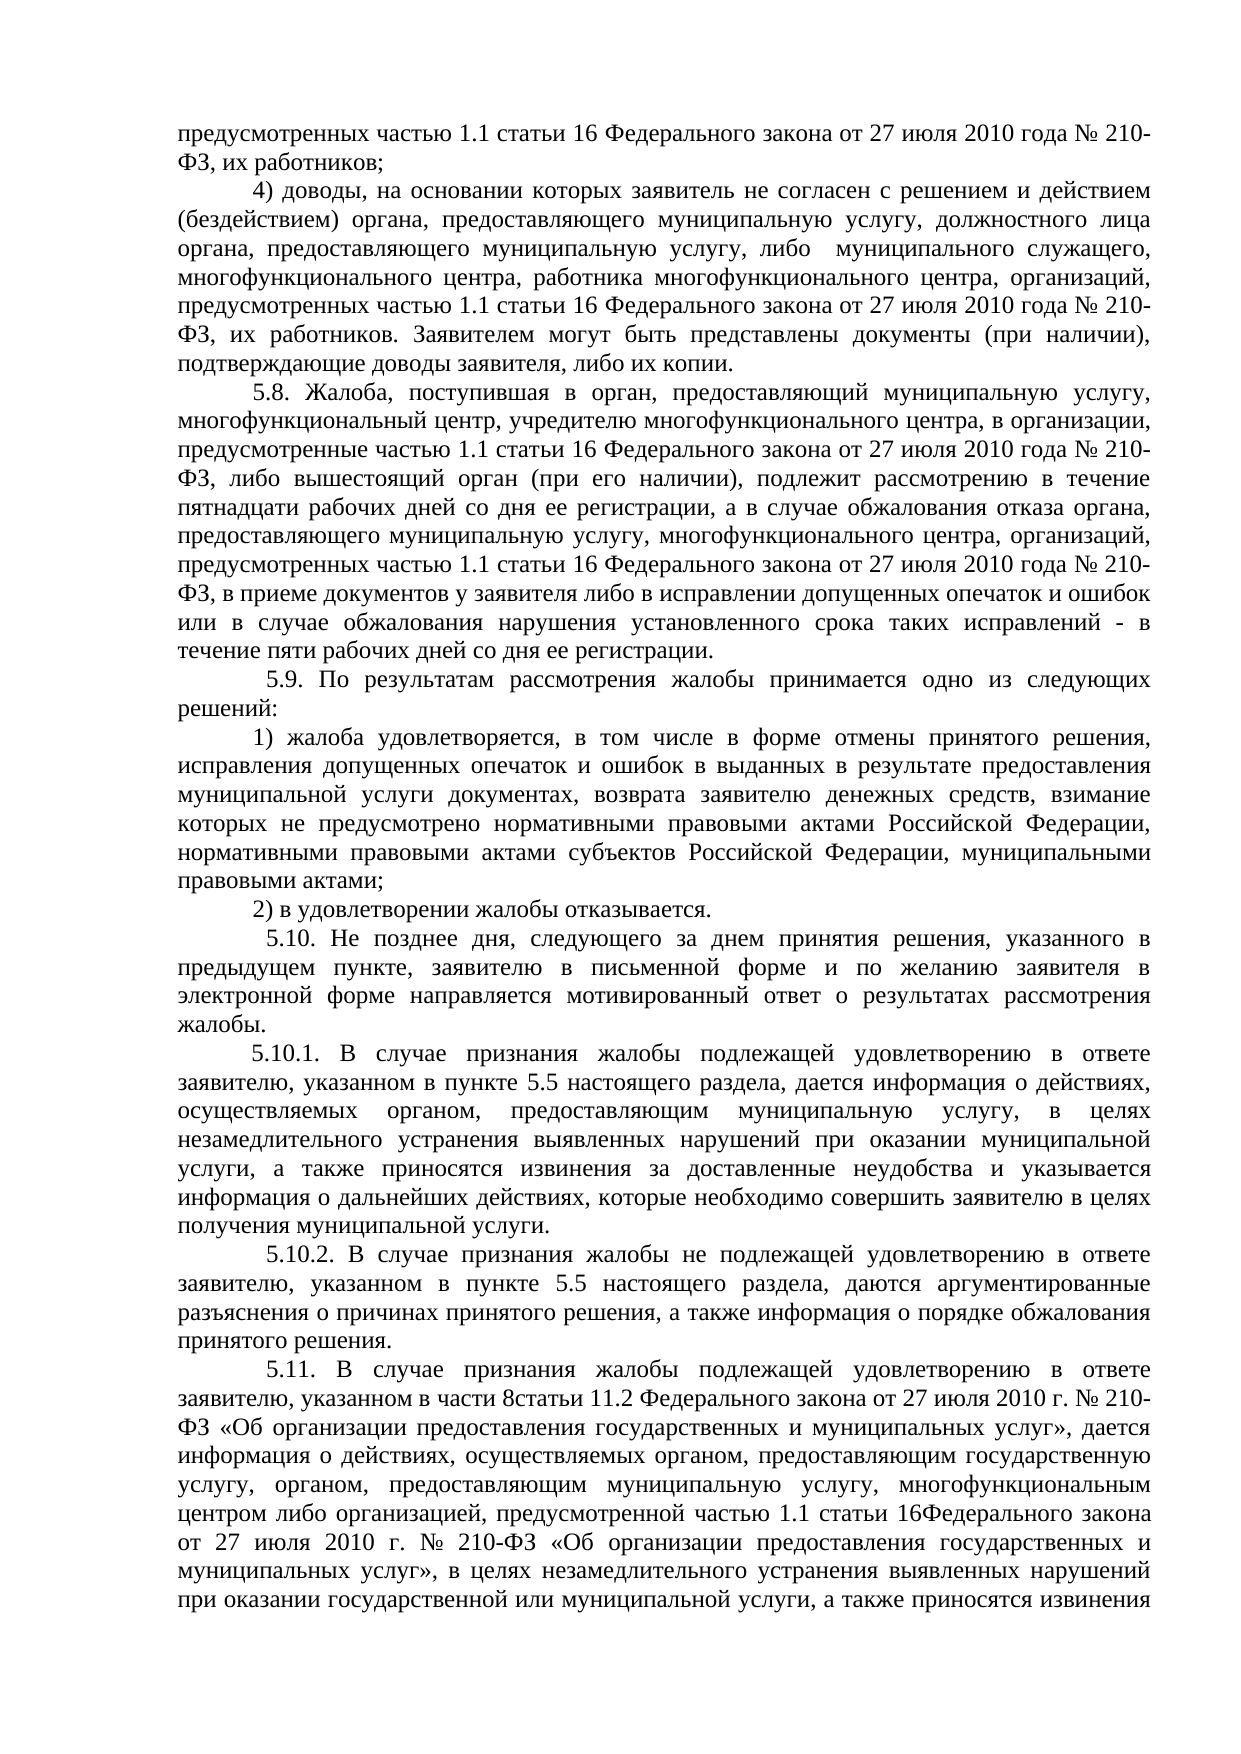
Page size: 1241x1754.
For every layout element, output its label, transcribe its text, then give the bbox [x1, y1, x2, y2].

text 5.9. По результатам рассмотрения жалобы принимается одно из следующих решений: [177, 664, 1152, 722]
text 5.10. Не позднее дня, следующего за днем принятия решения, указанного в предыдущем пункте, заявителю в письменной форме и по желанию заявителя в электронной форме направляется мотивированный ответ о результатах рассмотрения жалобы. [177, 923, 1152, 1038]
text 2) в удовлетворении жалобы отказывается. [177, 894, 1152, 923]
text 5.8. Жалоба, поступившая в орган, предоставляющий муниципальную услугу, многофункциональный центр, учредителю многофункционального центра, в организации, предусмотренные частью 1.1 статьи 16 Федерального закона от 27 июля 2010 года № 210-ФЗ, либо вышестоящий орган (при его наличии), подлежит рассмотрению в течение пятнадцати рабочих дней со дня ее регистрации, а в случае обжалования отказа органа, предоставляющего муниципальную услугу, многофункционального центра, организаций, предусмотренных частью 1.1 статьи 16 Федерального закона от 27 июля 2010 года № 210-ФЗ, в приеме документов у заявителя либо в исправлении допущенных опечаток и ошибок или в случае обжалования нарушения установленного срока таких исправлений - в течение пяти рабочих дней со дня ее регистрации. [177, 377, 1152, 664]
text 5.10.2. В случае признания жалобы не подлежащей удовлетворению в ответе заявителю, указанном в пункте 5.5 настоящего раздела, даются аргументированные разъяснения о причинах принятого решения, а также информация о порядке обжалования принятого решения. [177, 1239, 1152, 1354]
text 1) жалоба удовлетворяется, в том числе в форме отмены принятого решения, исправления допущенных опечаток и ошибок в выданных в результате предоставления муниципальной услуги документах, возврата заявителю денежных средств, взимание которых не предусмотрено нормативными правовыми актами Российской Федерации, нормативными правовыми актами субъектов Российской Федерации, муниципальными правовыми актами; [177, 722, 1152, 894]
text 4) доводы, на основании которых заявитель не согласен с решением и действием (бездействием) органа, предоставляющего муниципальную услугу, должностного лица органа, предоставляющего муниципальную услугу, либо муниципального служащего, многофункционального центра, работника многофункционального центра, организаций, предусмотренных частью 1.1 статьи 16 Федерального закона от 27 июля 2010 года № 210-ФЗ, их работников. Заявителем могут быть представлены документы (при наличии), подтверждающие доводы заявителя, либо их копии. [177, 176, 1152, 377]
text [177, 1354, 1152, 1613]
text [177, 118, 1152, 176]
text 5.10.1. В случае признания жалобы подлежащей удовлетворению в ответе заявителю, указанном в пункте 5.5 настоящего раздела, дается информация о действиях, осуществляемых органом, предоставляющим муниципальную услугу, в целях незамедлительного устранения выявленных нарушений при оказании муниципальной услуги, а также приносятся извинения за доставленные неудобства и указывается информация о дальнейших действиях, которые необходимо совершить заявителю в целях получения муниципальной услуги. [177, 1038, 1152, 1239]
